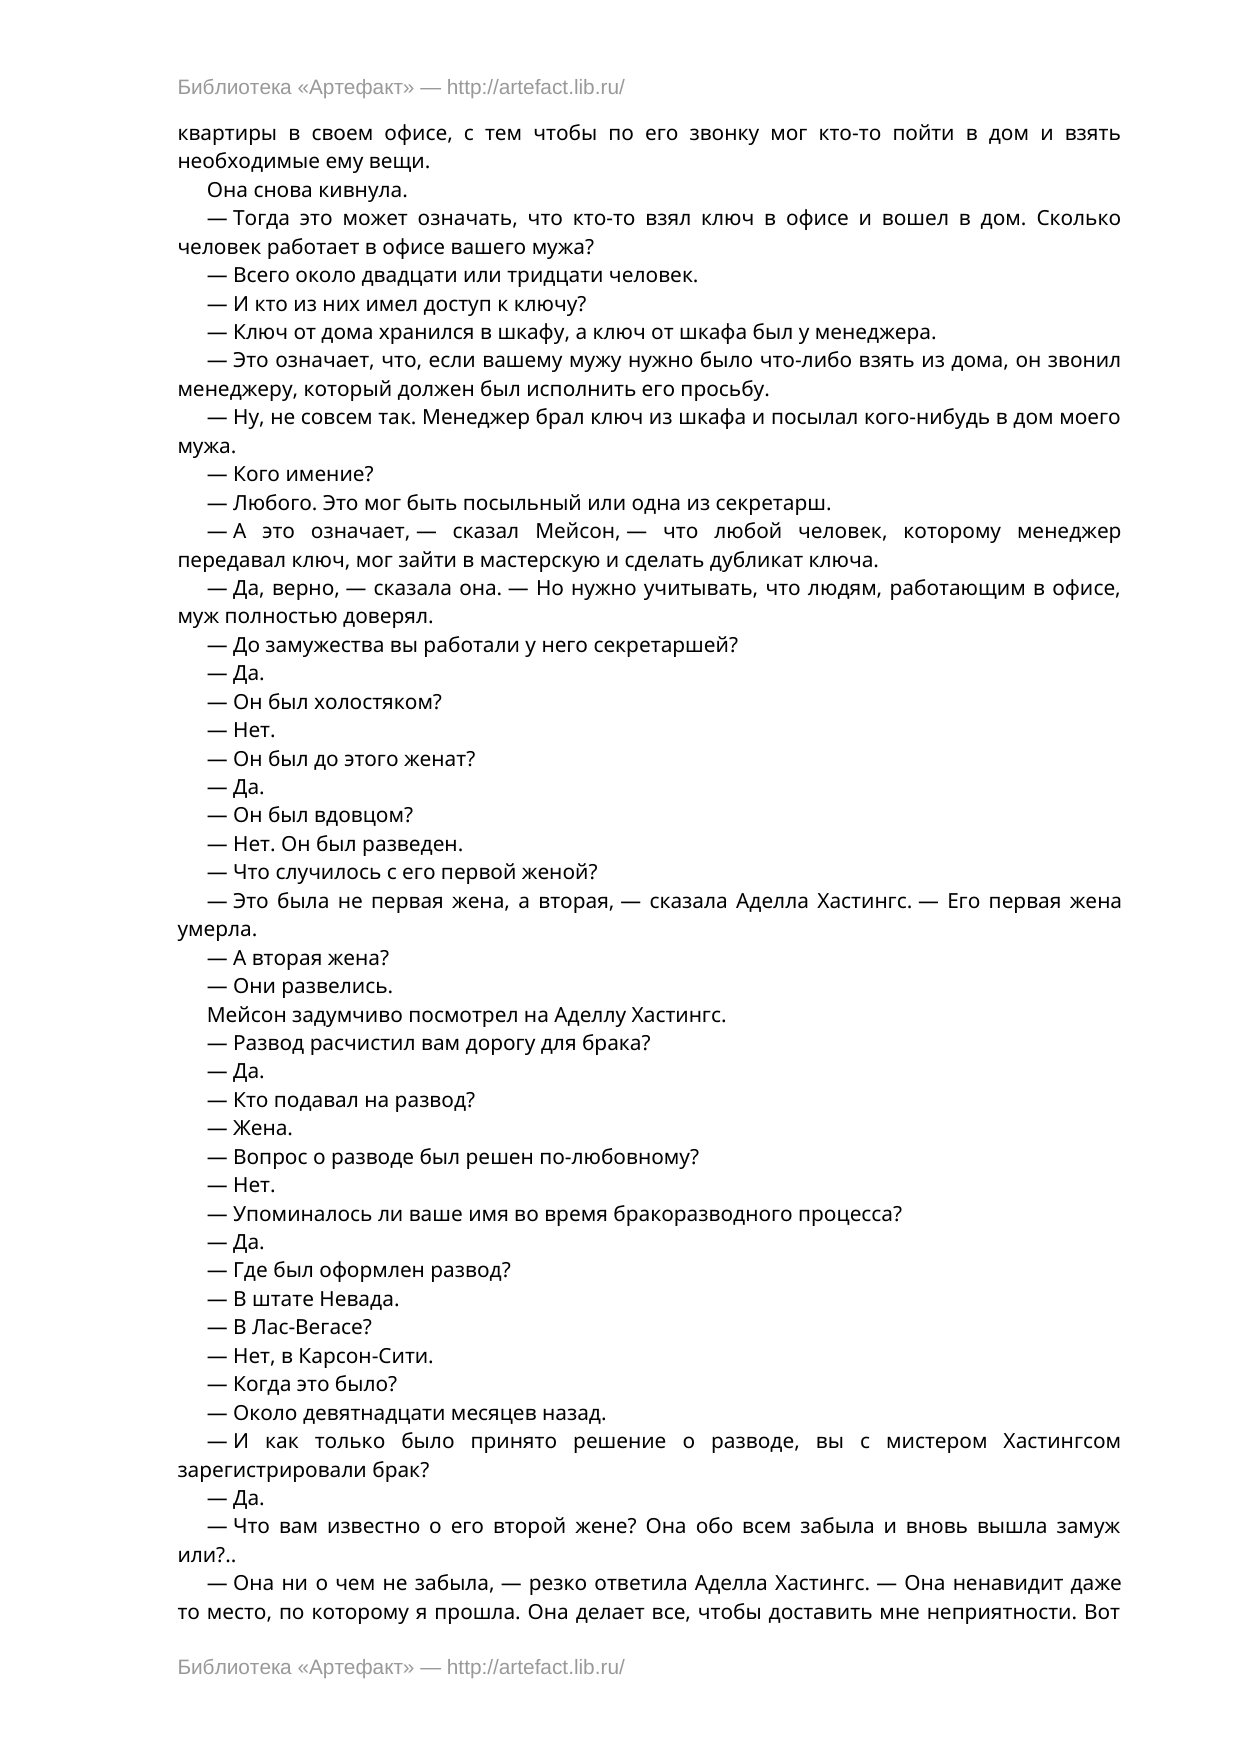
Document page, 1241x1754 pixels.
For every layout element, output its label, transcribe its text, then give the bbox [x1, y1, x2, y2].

text — Они развелись. [177, 971, 1122, 1000]
text — Когда это было? [177, 1369, 1122, 1398]
text — Он был холостяком? [177, 687, 1122, 715]
text — Да. [177, 658, 1122, 687]
text — Ну, не совсем так. Менеджер брал ключ из шкафа и посылал кого-нибудь в дом моего мужа. [177, 402, 1122, 459]
text — Он был до этого женат? [177, 744, 1122, 772]
text — Да, верно, — сказала она. — Но нужно учитывать, что людям, работающим в офисе, муж полностью доверял. [177, 573, 1122, 630]
text — Кто подавал на развод? [177, 1085, 1122, 1113]
text — Это была не первая жена, а вторая, — сказала Аделла Хастингс. — Его первая жена умерла. [177, 886, 1122, 943]
text — Нет, в Карсон-Сити. [177, 1341, 1122, 1369]
text — Нет. [177, 715, 1122, 744]
text — Кого имение? [177, 459, 1122, 488]
text — Это означает, что, если вашему мужу нужно было что-либо взять из дома, он звонил менеджеру, который должен был исполнить его просьбу. [177, 346, 1122, 402]
text — Нет. Он был разведен. [177, 829, 1122, 857]
text — А это означает, — сказал Мейсон, — что любой человек, которому менеджер передавал ключ, мог зайти в мастерскую и сделать дубликат ключа. [177, 516, 1122, 573]
text — Где был оформлен развод? [177, 1256, 1122, 1284]
text — Тогда это может означать, что кто-то взял ключ в офисе и вошел в дом. Сколько человек работает в офисе вашего мужа? [177, 203, 1122, 260]
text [177, 118, 1122, 175]
text — Да. [177, 1227, 1122, 1256]
text — Да. [177, 772, 1122, 801]
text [177, 1568, 1122, 1625]
text — Он был вдовцом? [177, 801, 1122, 829]
text — А вторая жена? [177, 943, 1122, 971]
text — В штате Невада. [177, 1284, 1122, 1312]
text — Любого. Это мог быть посыльный или одна из секретарш. [177, 488, 1122, 516]
text — Что случилось с его первой женой? [177, 857, 1122, 886]
text — Да. [177, 1483, 1122, 1512]
text — Нет. [177, 1170, 1122, 1199]
text — Ключ от дома хранился в шкафу, а ключ от шкафа был у менеджера. [177, 317, 1122, 346]
text Она снова кивнула. [177, 175, 1122, 203]
text — И кто из них имел доступ к ключу? [177, 289, 1122, 317]
text Мейсон задумчиво посмотрел на Аделлу Хастингс. [177, 1000, 1122, 1028]
text — В Лас-Вегасе? [177, 1312, 1122, 1341]
text — Жена. [177, 1113, 1122, 1142]
text — До замужества вы работали у него секретаршей? [177, 630, 1122, 658]
text — Да. [177, 1057, 1122, 1085]
text — Вопрос о разводе был решен по-любовному? [177, 1142, 1122, 1170]
text — Всего около двадцати или тридцати человек. [177, 260, 1122, 289]
text — Около девятнадцати месяцев назад. [177, 1398, 1122, 1426]
text — Развод расчистил вам дорогу для брака? [177, 1028, 1122, 1057]
text — И как только было принято решение о разводе, вы с мистером Хастингсом зарегистрировали брак? [177, 1426, 1122, 1483]
text — Упоминалось ли ваше имя во время бракоразводного процесса? [177, 1199, 1122, 1227]
text — Что вам известно о его второй жене? Она обо всем забыла и вновь вышла замуж или?.. [177, 1512, 1122, 1568]
